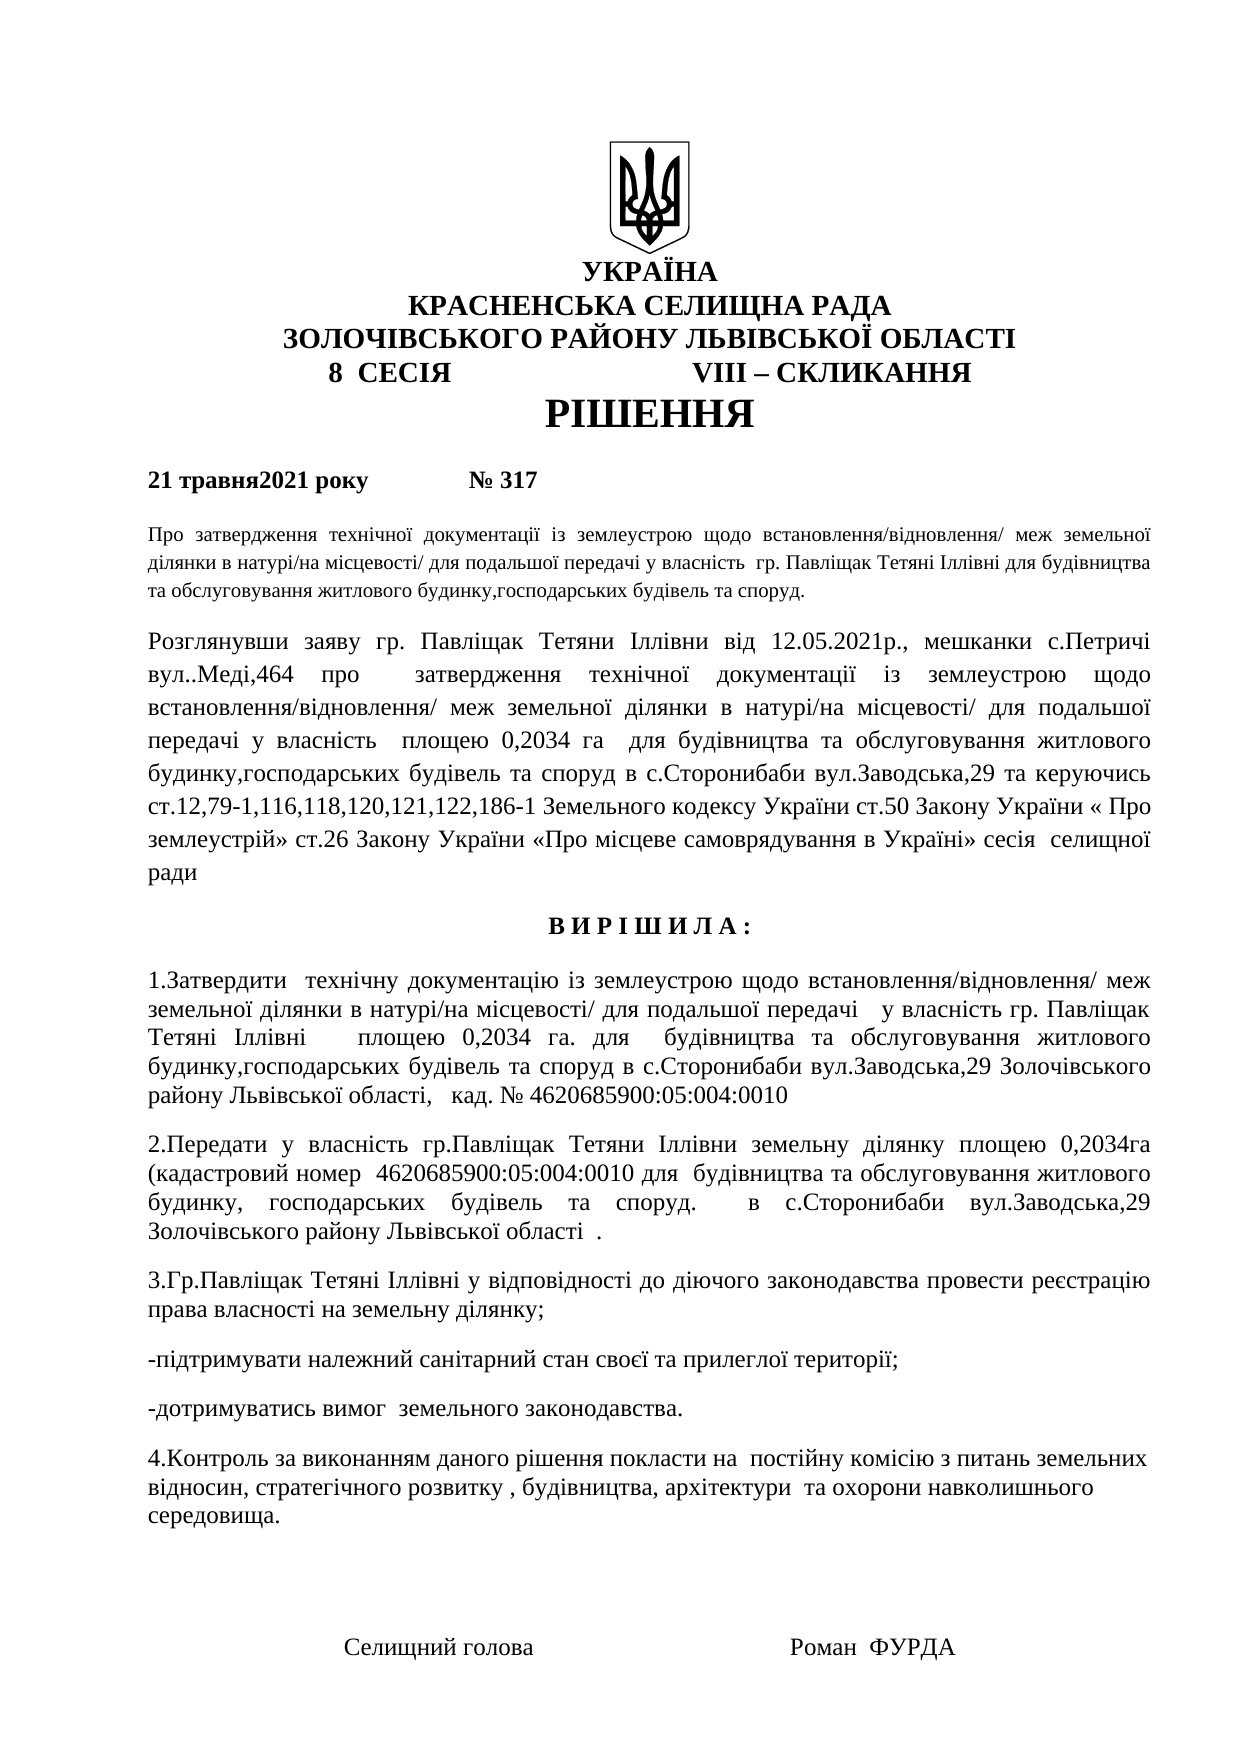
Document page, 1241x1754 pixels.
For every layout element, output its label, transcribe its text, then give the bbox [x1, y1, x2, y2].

text -дотримуватись вимог земельного законодавства. [148, 1393, 1152, 1422]
text 21 травня2021 року № 317 [148, 465, 1152, 494]
text 8 СЕСІЯ VIII – СКЛИКАННЯ [148, 355, 1152, 388]
text ЗОЛОЧІВСЬКОГО РАЙОНУ ЛЬВІВСЬКОЇ ОБЛАСТІ [148, 321, 1152, 355]
text -підтримувати належний санітарний стан своєї та прилеглої території; [148, 1344, 1152, 1372]
text Селищний голова Роман ФУРДА [148, 1632, 1152, 1661]
text 2.Передати у власність гр.Павліщак Тетяни Іллівни земельну ділянку площею 0,2034га (кадастровий номер 4620685900:05:004:0010 для будівництва та обслуговування житлового будинку, господарських будівель та споруд. в с.Сторонибаби вул.Заводська,29 Золочівського району Львівської області . [148, 1129, 1152, 1244]
text 1.Затвердити технічну документацію із землеустрою щодо встановлення/відновлення/ меж земельної ділянки в натурі/на місцевості/ для подальшої передачі у власність гр. Павліщак Тетяні Іллівні площею 0,2034 га. для будівництва та обслуговування житлового будинку,господарських будівель та споруд в с.Сторонибаби вул.Заводська,29 Золочівського району Львівської області, кад. № 4620685900:05:004:0010 [148, 965, 1152, 1109]
text В И Р І Ш И Л А : [148, 911, 1152, 940]
text 4.Контроль за виконанням даного рішення покласти на постійну комісію з питань земельних відносин, стратегічного розвитку , будівництва, архітектури та охорони навколишнього середовища. [148, 1443, 1152, 1529]
text Розглянувши заяву гр. Павліщак Тетяни Іллівни від 12.05.2021р., мешканки с.Петричі вул..Меді,464 про затвердження технічної документації із землеустрою щодо встановлення/відновлення/ меж земельної ділянки в натурі/на місцевості/ для подальшої передачі у власність площею 0,2034 га для будівництва та обслуговування житлового будинку,господарських будівель та споруд в с.Сторонибаби вул.Заводська,29 та керуючись ст.12,79-1,116,118,120,121,122,186-1 Земельного кодексу України ст.50 Закону України « Про землеустрій» ст.26 Закону України «Про місцеве самоврядування в Україні» сесія селищної ради [148, 626, 1152, 886]
text РІШЕННЯ [148, 388, 1152, 436]
text Про затвердження технічної документації із землеустрою щодо встановлення/відновлення/ меж земельної ділянки в натурі/на місцевості/ для подальшої передачі у власність гр. Павліщак Тетяні Іллівні для будівництва та обслуговування житлового будинку,господарських будівель та споруд. [148, 522, 1152, 602]
text УКРАЇНА [148, 254, 1152, 288]
text 3.Гр.Павліщак Тетяні Іллівні у відповідності до діючого законодавства провести реєстрацію права власності на земельну ділянку; [148, 1265, 1152, 1323]
text КРАСНЕНСЬКА СЕЛИЩНА РАДА [148, 288, 1152, 321]
